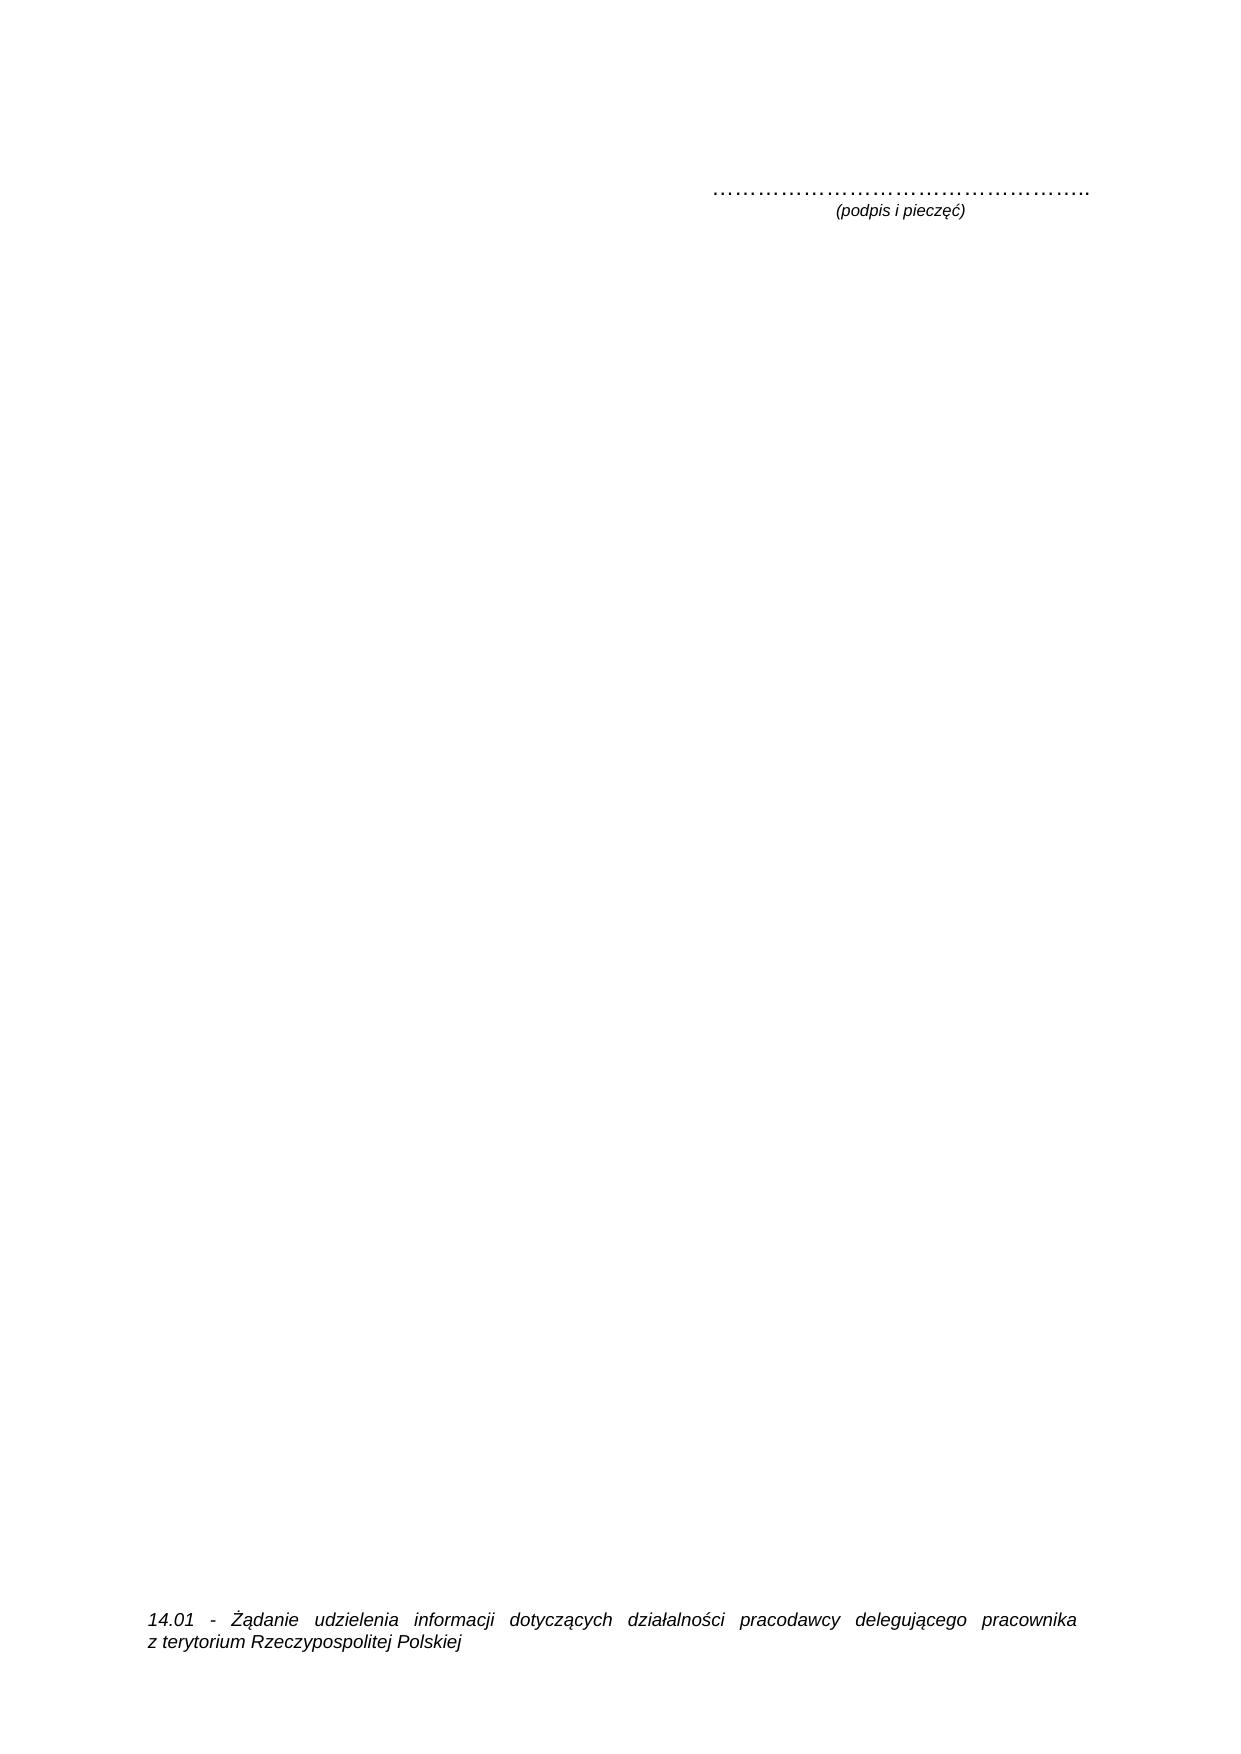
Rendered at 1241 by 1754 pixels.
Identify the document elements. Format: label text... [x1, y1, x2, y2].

text ………………………………………….. [709, 174, 1093, 200]
text (podpis i pieczęć) [709, 200, 1093, 219]
